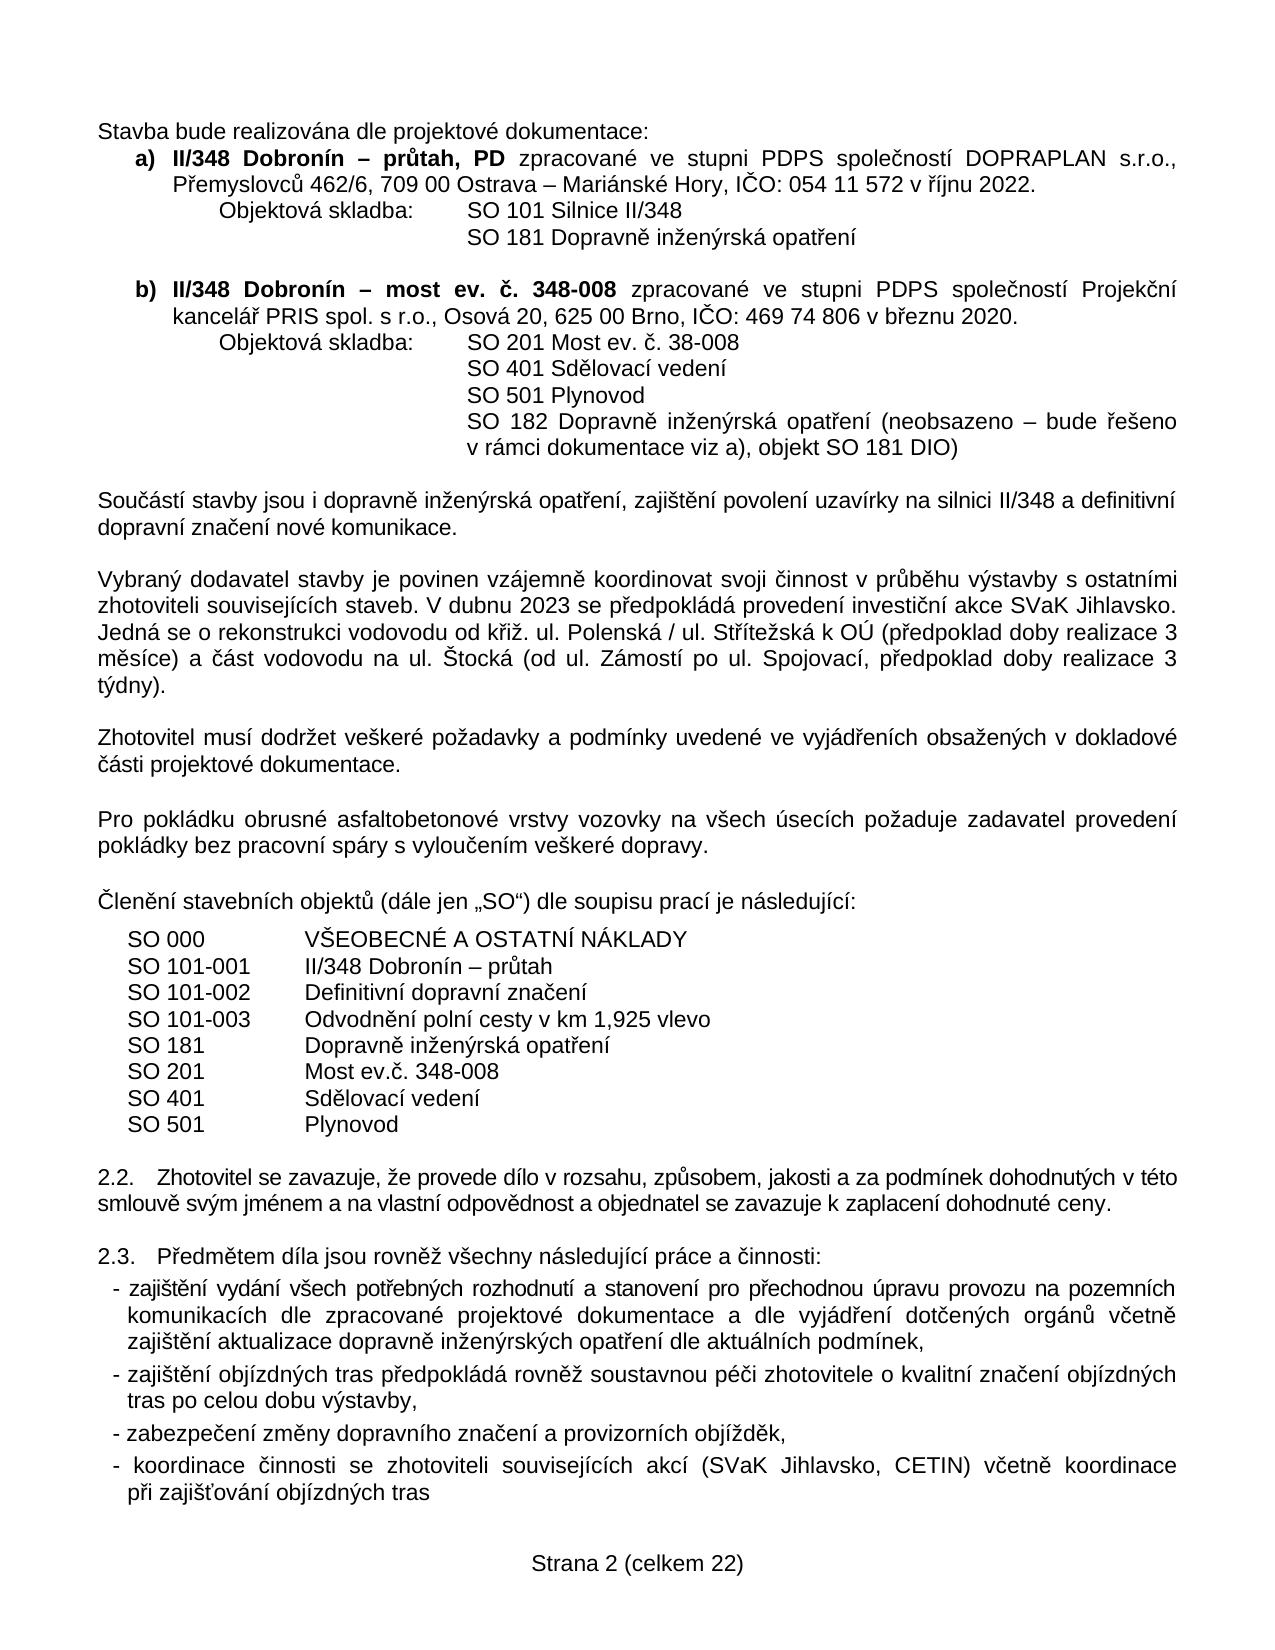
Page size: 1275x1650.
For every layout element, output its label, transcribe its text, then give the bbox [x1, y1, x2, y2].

text SO 501 Plynovod [216, 382, 1177, 408]
list Zhotovitel musí dodržet veškeré požadavky a podmínky uvedené ve vyjádřeních obsažených v dokladové části projektové dokumentace. [97, 724, 1177, 777]
text SO 101-001 II/348 Dobronín – průtah [127, 953, 1177, 979]
text Členění stavebních objektů (dále jen „SO“) dle soupisu prací je následující: [97, 888, 1177, 914]
text Objektová skladba: SO 201 Most ev. č. 38-008 [219, 329, 1177, 355]
list II/348 Dobronín – most ev. č. 348-008 zpracované ve stupni PDPS společností Projekční kancelář PRIS spol. s r.o., Osová 20, 625 00 Brno, IČO: 469 74 806 v březnu 2020. [135, 276, 1177, 329]
text SO 501 Plynovod [127, 1111, 1177, 1137]
text Součástí stavby jsou i dopravně inženýrská opatření, zajištění povolení uzavírky na silnici II/348 a definitivní dopravní značení nové komunikace. [97, 487, 1177, 540]
text SO 181 Dopravně inženýrská opatření [127, 1032, 1177, 1058]
text SO 101-002 Definitivní dopravní značení [127, 979, 1177, 1006]
text SO 101-003 Odvodnění polní cesty v km 1,925 vlevo [127, 1006, 1177, 1032]
text Vybraný dodavatel stavby je povinen vzájemně koordinovat svoji činnost v průběhu výstavby s ostatními zhotoviteli souvisejících staveb. V dubnu 2023 se předpokládá provedení investiční akce SVaK Jihlavsko. Jedná se o rekonstrukci vodovodu od křiž. ul. Polenská / ul. Střítežská k OÚ (předpoklad doby realizace 3 měsíce) a část vodovodu na ul. Štocká (od ul. Zámostí po ul. Spojovací, předpoklad doby realizace 3 týdny). [97, 566, 1177, 698]
text - zajištění objízdných tras předpokládá rovněž soustavnou péči zhotovitele o kvalitní značení objízdných tras po celou dobu výstavby, [112, 1361, 1177, 1413]
text SO 201 Most ev.č. 348-008 [127, 1058, 1177, 1084]
text - koordinace činnosti se zhotoviteli souvisejících akcí (SVaK Jihlavsko, CETIN) včetně koordinace při zajišťování objízdných tras [112, 1452, 1177, 1505]
text - zajištění vydání všech potřebných rozhodnutí a stanovení pro přechodnou úpravu provozu na pozemních komunikacích dle zpracované projektové dokumentace a dle vyjádření dotčených orgánů včetně zajištění aktualizace dopravně inženýrských opatření dle aktuálních podmínek, [112, 1275, 1177, 1354]
text SO 181 Dopravně inženýrská opatření [216, 223, 1177, 250]
text Stavba bude realizována dle projektové dokumentace: [97, 118, 1177, 144]
text SO 401 Sdělovací vedení [127, 1084, 1177, 1111]
text - zabezpečení změny dopravního značení a provizorních objížděk, [112, 1419, 1177, 1446]
text Objektová skladba: SO 101 Silnice II/348 [219, 197, 1177, 223]
list Zhotovitel se zavazuje, že provede dílo v rozsahu, způsobem, jakosti a za podmínek dohodnutých v této smlouvě svým jménem a na vlastní odpovědnost a objednatel se zavazuje k zaplacení dohodnuté ceny. [97, 1164, 1177, 1216]
list II/348 Dobronín – průtah, PD zpracované ve stupni PDPS společností DOPRAPLAN s.r.o., Přemyslovců 462/6, 709 00 Ostrava – Mariánské Hory, IČO: 054 11 572 v říjnu 2022. [135, 144, 1177, 197]
text SO 000 VŠEOBECNÉ A OSTATNÍ NÁKLADY [127, 926, 1177, 953]
text SO 401 Sdělovací vedení [216, 355, 1177, 382]
text Pro pokládku obrusné asfaltobetonové vrstvy vozovky na všech úsecích požaduje zadavatel provedení pokládky bez pracovní spáry s vyloučením veškeré dopravy. [97, 806, 1177, 859]
list Předmětem díla jsou rovněž všechny následující práce a činnosti: [97, 1243, 1177, 1269]
text SO 182 Dopravně inženýrská opatření (neobsazeno – bude řešeno v rámci dokumentace viz a), objekt SO 181 DIO) [216, 408, 1177, 461]
